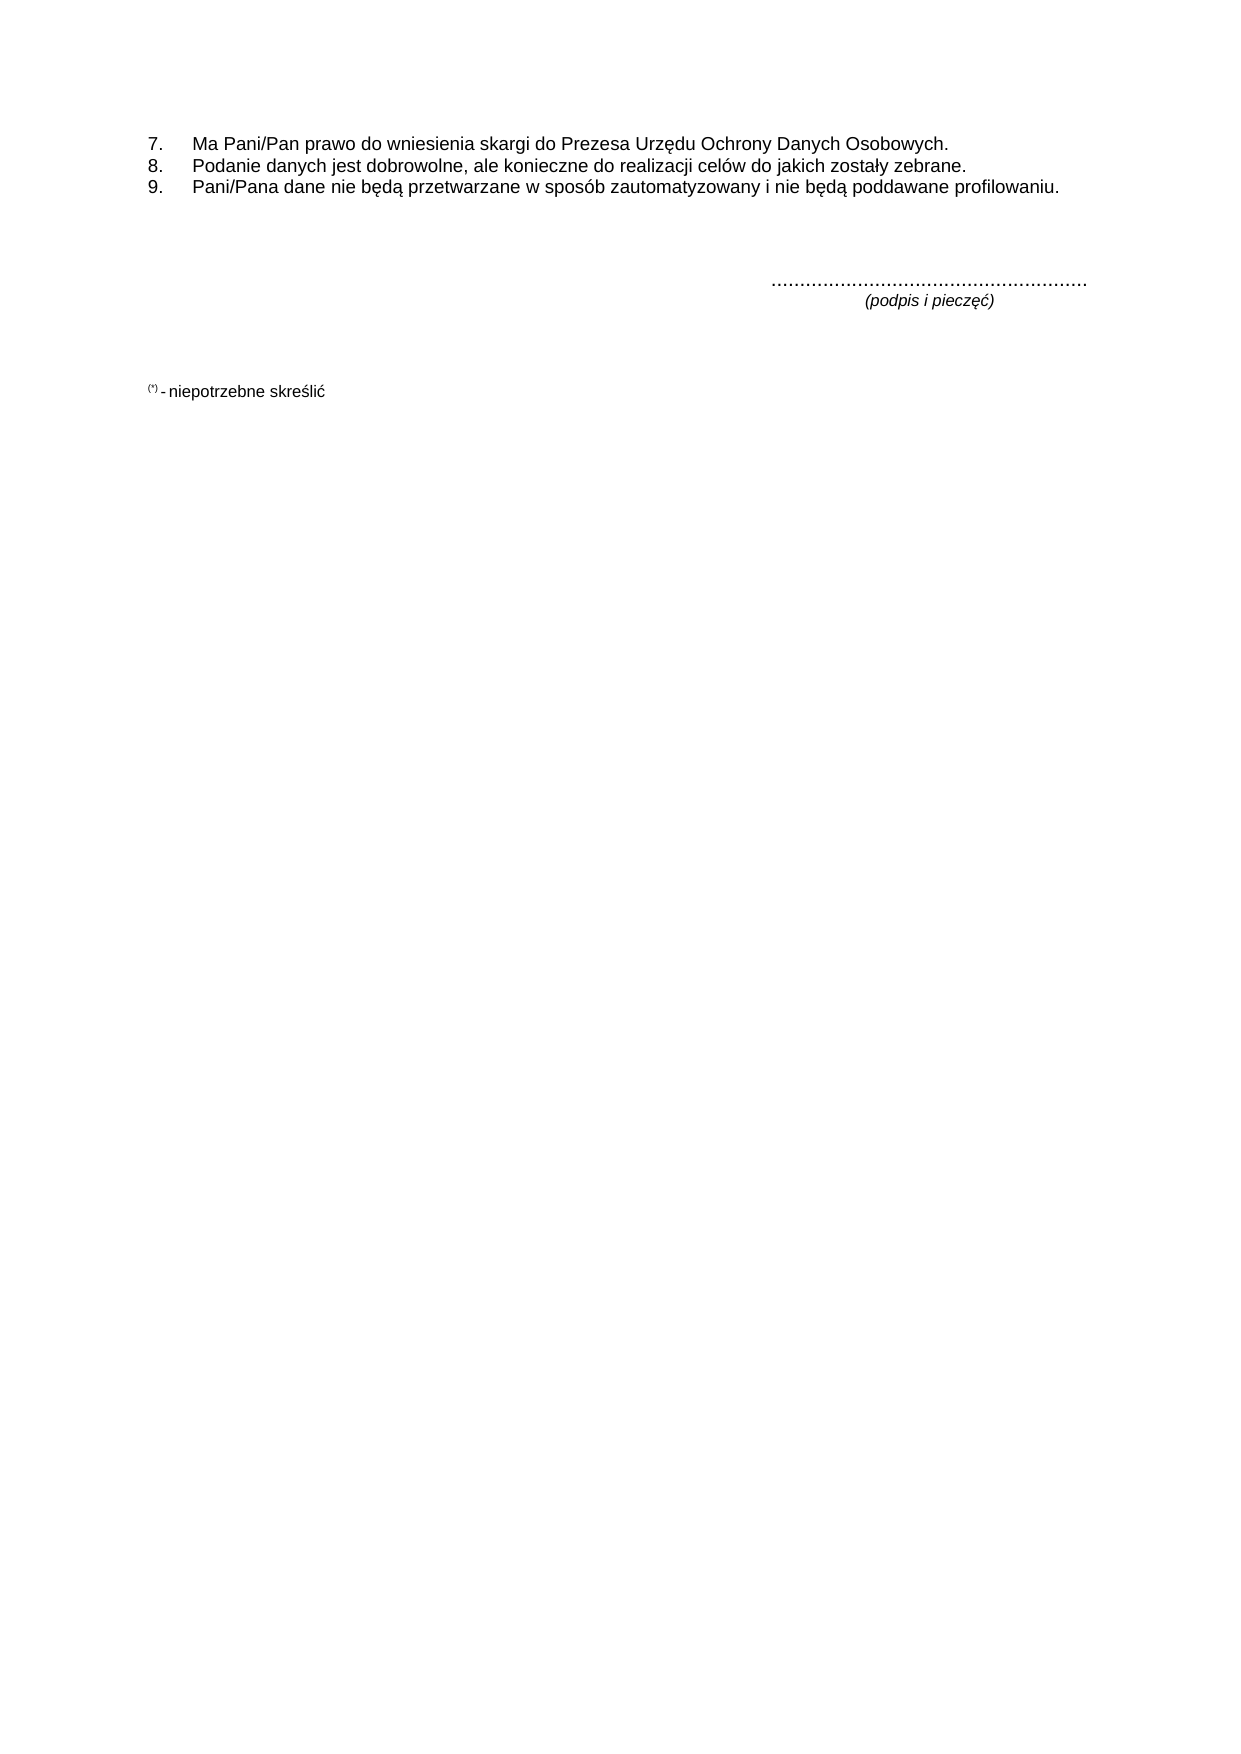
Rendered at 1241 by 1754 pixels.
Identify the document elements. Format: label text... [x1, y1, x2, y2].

list Podanie danych jest dobrowolne, ale konieczne do realizacji celów do jakich zostały zebrane. [148, 154, 1093, 176]
text (*) - niepotrzebne skreślić [148, 382, 1093, 401]
text ....................................................... [766, 267, 1093, 291]
list Ma Pani/Pan prawo do wniesienia skargi do Prezesa Urzędu Ochrony Danych Osobowych. [148, 133, 1093, 154]
text (podpis i pieczęć) [766, 291, 1093, 310]
list Pani/Pana dane nie będą przetwarzane w sposób zautomatyzowany i nie będą poddawane profilowaniu. [148, 176, 1093, 198]
